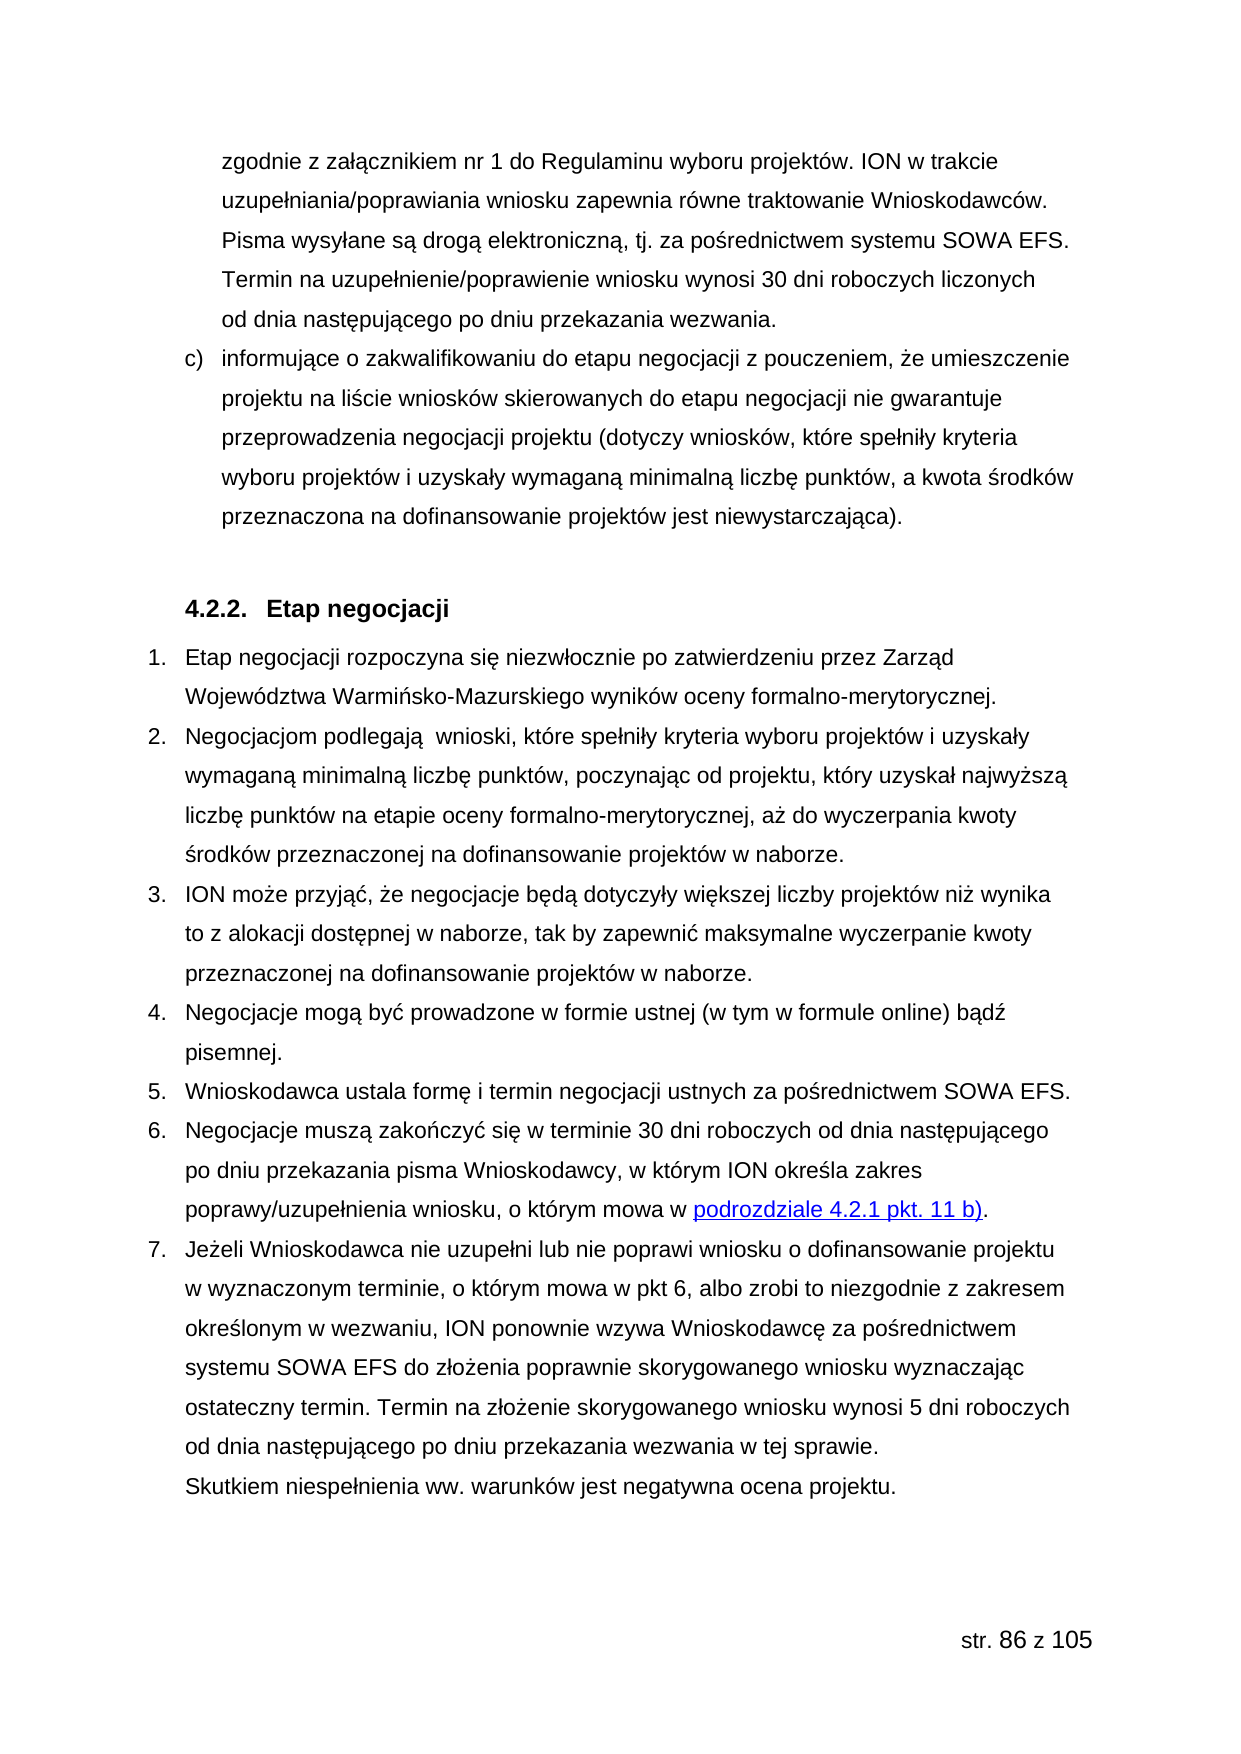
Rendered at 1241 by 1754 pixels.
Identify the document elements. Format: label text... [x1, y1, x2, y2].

list Negocjacje mogą być prowadzone w formie ustnej (w tym w formule online) bądź pisemnej. [148, 999, 1093, 1065]
list Negocjacjom podlegają wnioski, które spełniły kryteria wyboru projektów i uzyskały wymaganą minimalną liczbę punktów, poczynając od projektu, który uzyskał najwyższą liczbę punktów na etapie oceny formalno-merytorycznej, aż do wyczerpania kwoty środków przeznaczonej na dofinansowanie projektów w naborze. [148, 723, 1093, 867]
list Negocjacje muszą zakończyć się w terminie 30 dni roboczych od dnia następującego po dniu przekazania pisma Wnioskodawcy, w którym ION określa zakres poprawy/uzupełnienia wniosku, o którym mowa w podrozdziale 4.2.1 pkt. 11 b). [148, 1117, 1093, 1223]
list Wnioskodawca ustala formę i termin negocjacji ustnych za pośrednictwem SOWA EFS. [148, 1078, 1093, 1104]
list Etap negocjacji rozpoczyna się niezwłocznie po zatwierdzeniu przez Zarząd Województwa Warmińsko-Mazurskiego wyników oceny formalno-merytorycznej. [148, 644, 1093, 709]
list Jeżeli Wnioskodawca nie uzupełni lub nie poprawi wniosku o dofinansowanie projektu w wyznaczonym terminie, o którym mowa w pkt 6, albo zrobi to niezgodnie z zakresem określonym w wezwaniu, ION ponownie wzywa Wnioskodawcę za pośrednictwem systemu SOWA EFS do złożenia poprawnie skorygowanego wniosku wyznaczając ostateczny termin. Termin na złożenie skorygowanego wniosku wynosi 5 dni roboczych od dnia następującego po dniu przekazania wezwania w tej sprawie. Skutkiem niespełnienia ww. warunków jest negatywna ocena projektu. [148, 1236, 1093, 1499]
list ION może przyjąć, że negocjacje będą dotyczyły większej liczby projektów niż wynika to z alokacji dostępnej w naborze, tak by zapewnić maksymalne wyczerpanie kwoty przeznaczonej na dofinansowanie projektów w naborze. [148, 881, 1093, 986]
list informujące o zakwalifikowaniu do etapu negocjacji z pouczeniem, że umieszczenie projektu na liście wniosków skierowanych do etapu negocjacji nie gwarantuje przeprowadzenia negocjacji projektu (dotyczy wniosków, które spełniły kryteria wyboru projektów i uzyskały wymaganą minimalną liczbę punktów, a kwota środków przeznaczona na dofinansowanie projektów jest niewystarczająca). [184, 345, 1093, 529]
list Etap negocjacji [185, 594, 1093, 623]
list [184, 148, 1093, 332]
